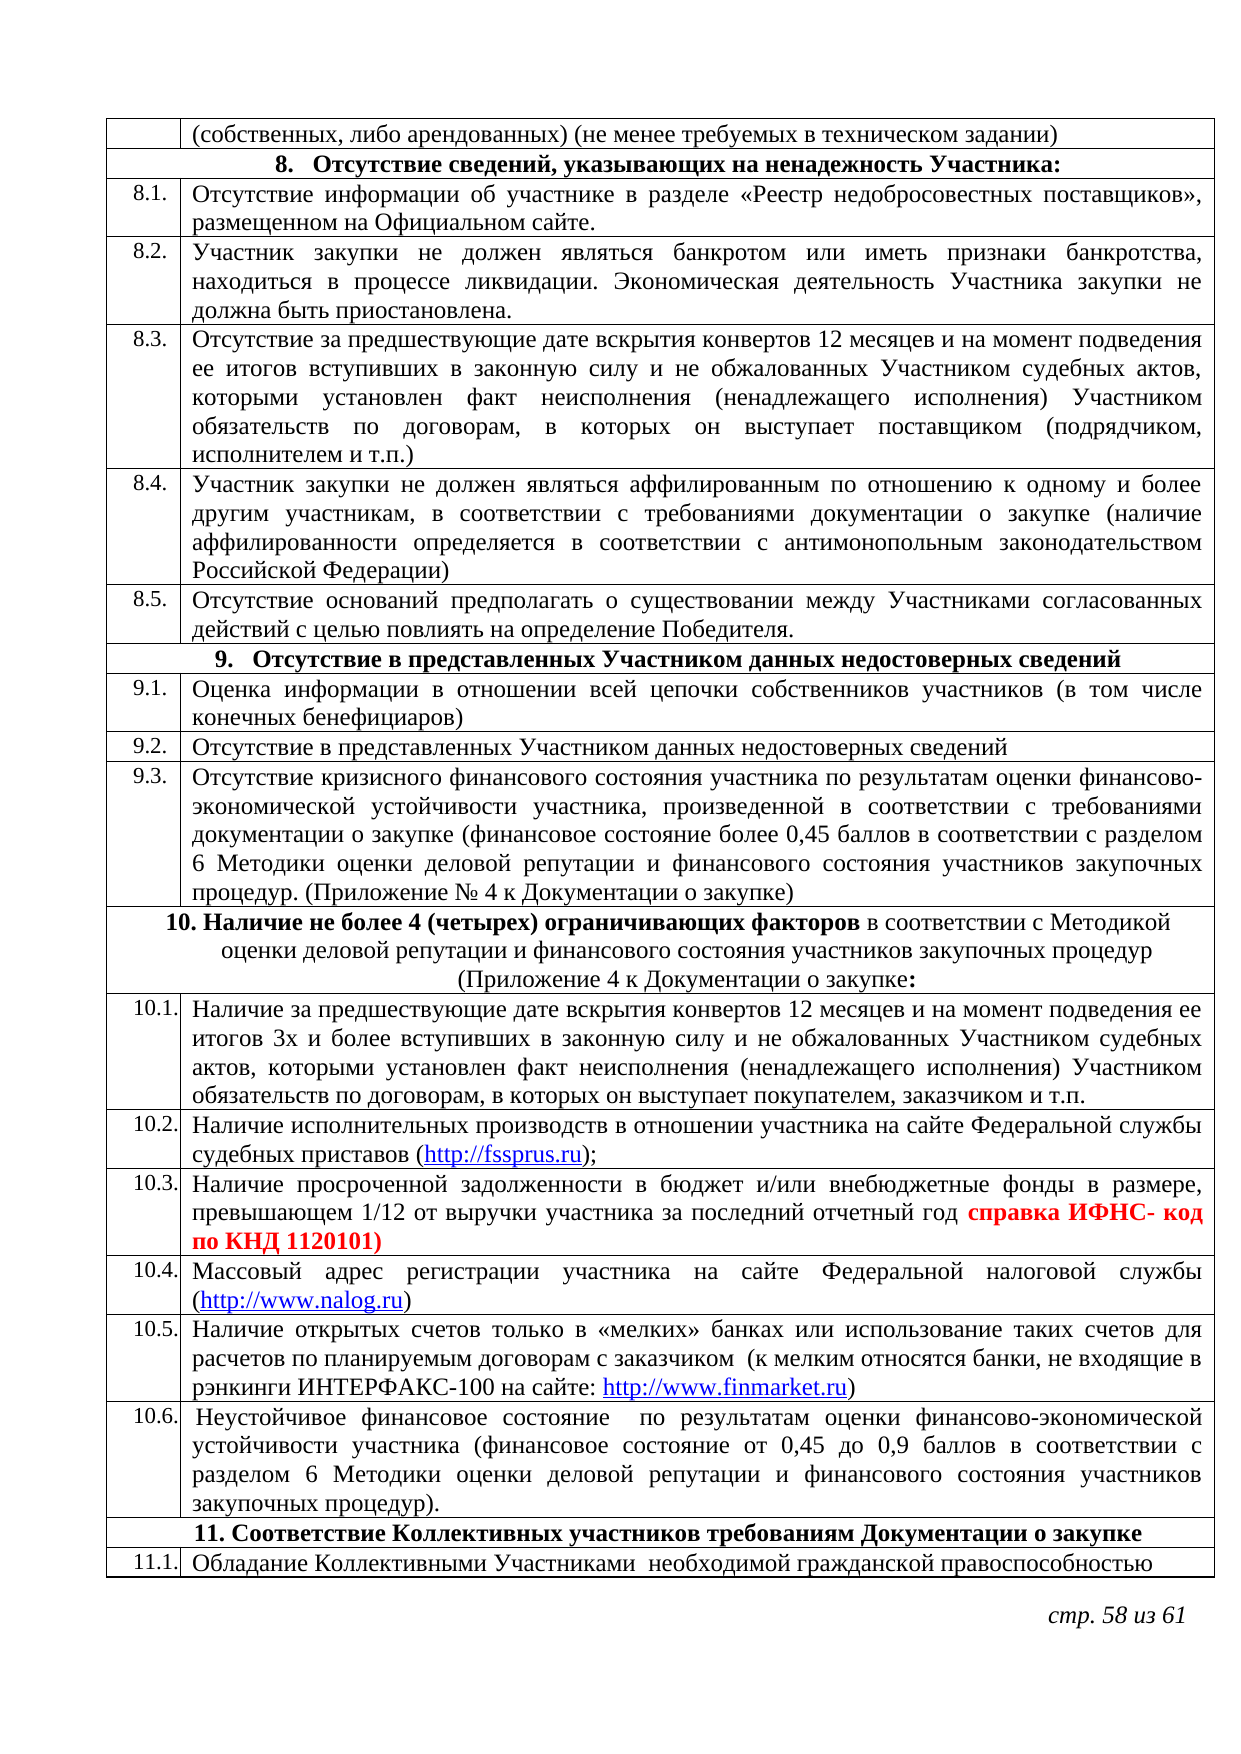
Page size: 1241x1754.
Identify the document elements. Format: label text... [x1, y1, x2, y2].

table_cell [181, 119, 1214, 148]
table_cell [107, 469, 180, 584]
table_cell Неустойчивое финансовое состояние по результатам оценки финансово-экономической устойчивости участника (финансовое состояние от 0,45 до 0,9 баллов в соответствии с разделом 6 Методики оценки деловой репутации и финансового состояния участников закупочных процедур). [181, 1402, 1214, 1517]
table_cell [107, 179, 180, 236]
table_cell [107, 1402, 180, 1517]
table_cell Соответствие Коллективных участников требованиям Документации о закупке [107, 1518, 1214, 1547]
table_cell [181, 1548, 1214, 1576]
table_cell Отсутствие кризисного финансового состояния участника по результатам оценки финансово-экономической устойчивости участника, произведенной в соответствии с требованиями документации о закупке (финансовое состояние более 0,45 баллов в соответствии с разделом 6 Методики оценки деловой репутации и финансового состояния участников закупочных процедур. (Приложение № 4 к Документации о закупке) [181, 762, 1214, 906]
table_cell [107, 1169, 180, 1255]
table_cell Отсутствие сведений, указывающих на ненадежность Участника: [107, 149, 1214, 178]
table_cell Участник закупки не должен являться банкротом или иметь признаки банкротства, находиться в процессе ликвидации. Экономическая деятельность Участника закупки не должна быть приостановлена. [181, 237, 1214, 323]
table_cell Наличие исполнительных производств в отношении участника на сайте Федеральной службы судебных приставов (http://fssprus.ru); [181, 1110, 1214, 1168]
table_cell Наличие просроченной задолженности в бюджет и/или внебюджетные фонды в размере, превышающем 1/12 от выручки участника за последний отчетный год справка ИФНС- код по КНД 1120101) [181, 1169, 1214, 1255]
table_cell [107, 762, 180, 906]
table_cell [107, 674, 180, 731]
table_cell [107, 119, 180, 148]
table_cell Отсутствие в представленных Участником данных недостоверных сведений [181, 732, 1214, 761]
table_cell Отсутствие в представленных Участником данных недостоверных сведений [107, 644, 1214, 673]
table_cell [107, 1548, 180, 1576]
table_cell [107, 325, 180, 468]
table_cell Наличие за предшествующие дате вскрытия конвертов 12 месяцев и на момент подведения ее итогов 3х и более вступивших в законную силу и не обжалованных Участником судебных актов, которыми установлен факт неисполнения (ненадлежащего исполнения) Участником обязательств по договорам, в которых он выступает покупателем, заказчиком и т.п. [181, 994, 1214, 1109]
table_cell [107, 1110, 180, 1168]
table_cell [107, 994, 180, 1109]
table_cell Отсутствие оснований предполагать о существовании между Участниками согласованных действий с целью повлиять на определение Победителя. [181, 585, 1214, 643]
table_cell Отсутствие за предшествующие дате вскрытия конвертов 12 месяцев и на момент подведения ее итогов вступивших в законную силу и не обжалованных Участником судебных актов, которыми установлен факт неисполнения (ненадлежащего исполнения) Участником обязательств по договорам, в которых он выступает поставщиком (подрядчиком, исполнителем и т.п.) [181, 325, 1214, 468]
table_cell [107, 237, 180, 323]
table_cell [107, 732, 180, 761]
table_cell Наличие открытых счетов только в «мелких» банках или использование таких счетов для расчетов по планируемым договорам с заказчиком (к мелким относятся банки, не входящие в рэнкинги ИНТЕРФАКС-100 на сайте: http://www.finmarket.ru) [181, 1315, 1214, 1401]
table_cell Оценка информации в отношении всей цепочки собственников участников (в том числе конечных бенефициаров) [181, 674, 1214, 731]
table_cell Наличие не более 4 (четырех) ограничивающих факторов в соответствии с Методикой оценки деловой репутации и финансового состояния участников закупочных процедур (Приложение 4 к Документации о закупке: [107, 907, 1214, 993]
table_cell [107, 1315, 180, 1401]
table_cell Отсутствие информации об участнике в разделе «Реестр недобросовестных поставщиков», размещенном на Официальном сайте. [181, 179, 1214, 236]
table_cell [107, 1256, 180, 1313]
table_cell [107, 585, 180, 643]
table_cell Массовый адрес регистрации участника на сайте Федеральной налоговой службы (http://www.nalog.ru) [181, 1256, 1214, 1313]
table_cell Участник закупки не должен являться аффилированным по отношению к одному и более другим участникам, в соответствии с требованиями документации о закупке (наличие аффилированности определяется в соответствии с антимонопольным законодательством Российской Федерации) [181, 469, 1214, 584]
